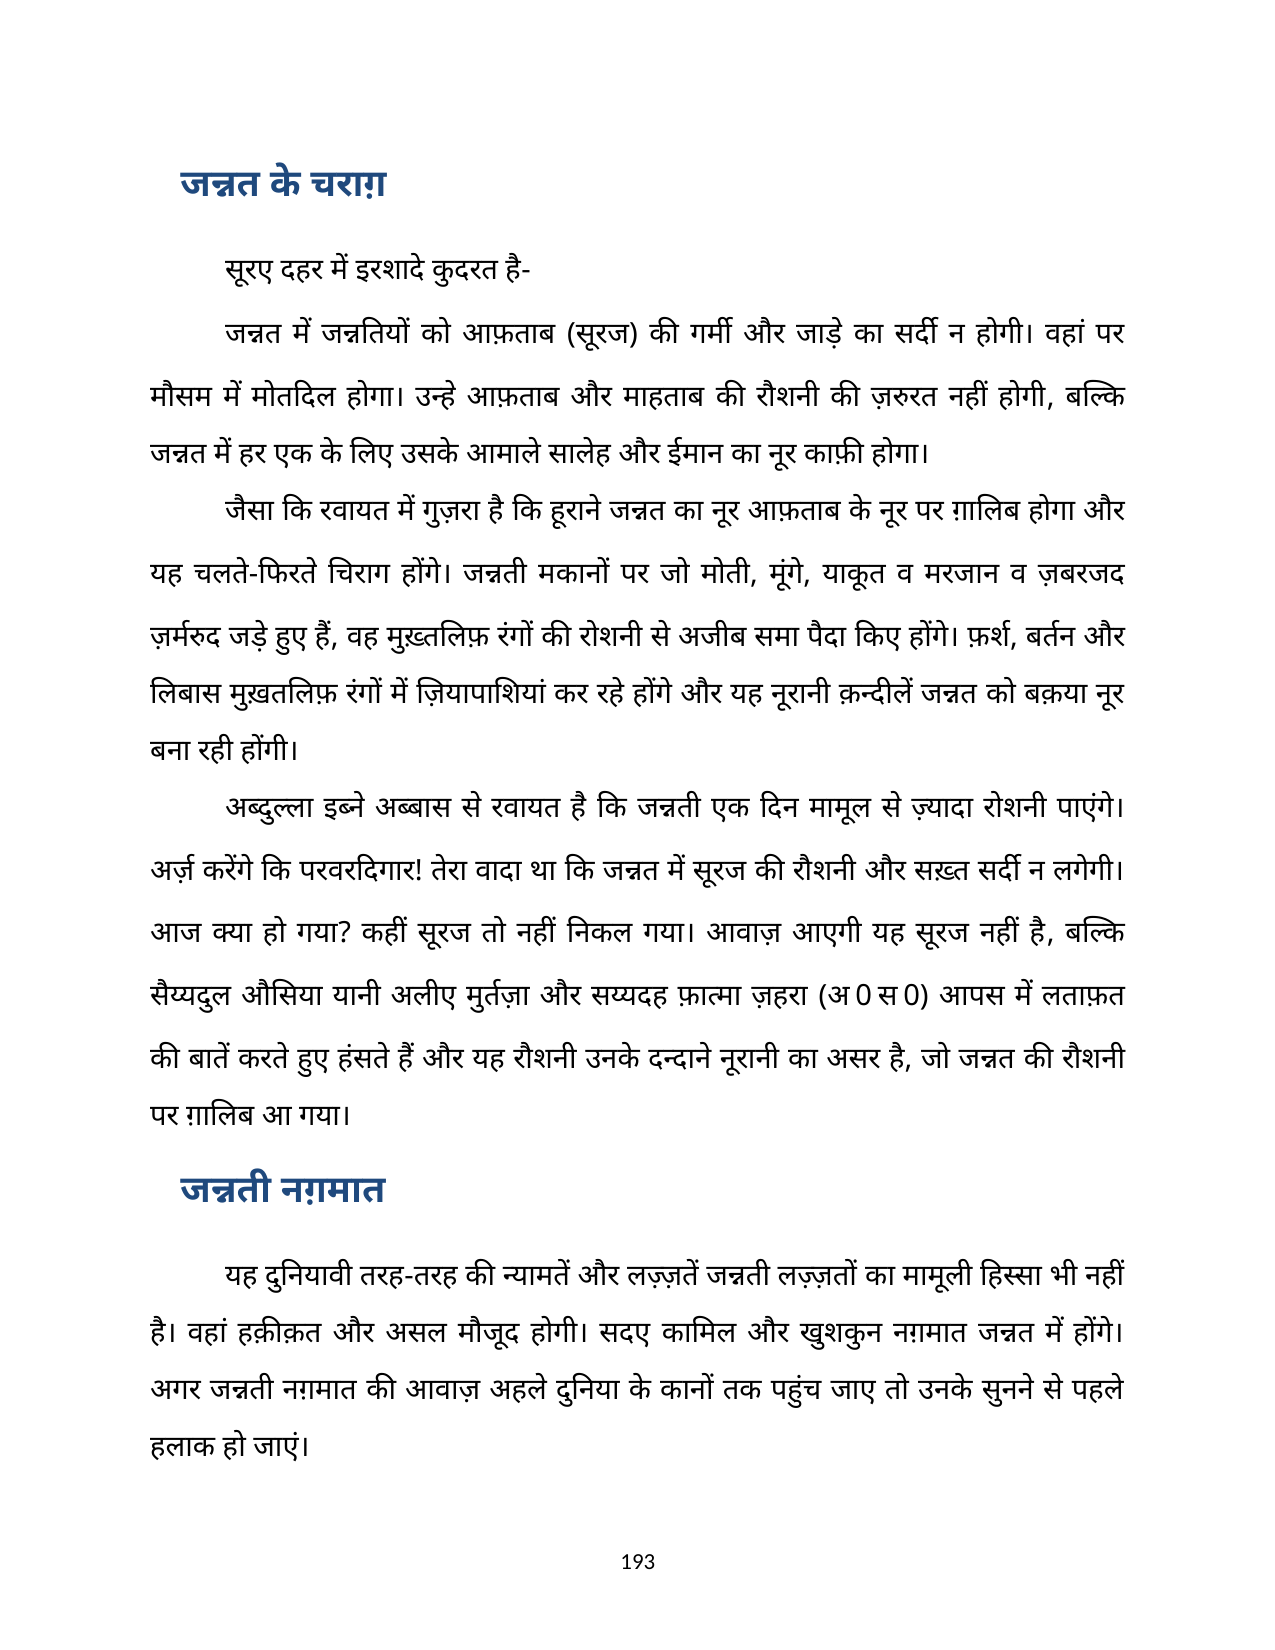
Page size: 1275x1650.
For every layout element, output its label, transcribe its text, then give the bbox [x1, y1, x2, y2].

text यह दुनियावी तरह-तरह की न्यामतें और लज़्ज़तें जन्नती लज़्ज़तों का मामूली हिस्सा भी नहीं है। वहां हक़ीक़त और असल मौजूद होगी। सदए कामिल और खुशकुन नग़मात जन्नत में होंगे। अगर जन्नती नग़मात की आवाज़ अहले दुनिया के कानों तक पहुंच जाए तो उनके सुनने से पहले हलाक हो जाएं। [150, 1254, 1125, 1468]
text जन्नत में जन्नतियों को आफ़ताब (सूरज) की गर्मी और जाड़े का सर्दी न होगी। वहां पर मौसम में मोतदिल होगा। उन्हे आफ़ताब और माहताब की रौशनी की ज़रुरत नहीं होगी, बल्कि जन्नत में हर एक के लिए उसके आमाले सालेह और ईमान का नूर काफ़ी होगा। [150, 313, 1125, 476]
subtitle जन्नती नग़मात [150, 1169, 1125, 1218]
text जैसा कि रवायत में गुज़रा है कि हूराने जन्नत का नूर आफ़ताब के नूर पर ग़ालिब होगा और यह चलते-फिरते चिराग होंगे। जन्नती मकानों पर जो मोती, मूंगे, याकूत व मरजान व ज़बरजद ज़र्मरुद जड़े हुए हैं, वह मुख़्तलिफ़ रंगों की रोशनी से अजीब समा पैदा किए होंगे। फ़र्श, बर्तन और लिबास मुख़तलिफ़ रंगों में ज़ियापाशियां कर रहे होंगे और यह नूरानी क़न्दीलें जन्नत को बक़या नूर बना रही होंगी। [150, 494, 1125, 772]
text सूरए दहर में इरशादे कुदरत है- [150, 248, 1125, 291]
subtitle जन्नत के चराग़ [150, 162, 1125, 211]
text अब्दुल्ला इब्ने अब्बास से रवायत है कि जन्नती एक दिन मामूल से ज़्यादा रोशनी पाएंगे। अर्ज़ करेंगे कि परवरदिगार! तेरा वादा था कि जन्नत में सूरज की रौशनी और सख़्त सर्दी न लगेगी। आज क्या हो गया? कहीं सूरज तो नहीं निकल गया। आवाज़ आएगी यह सूरज नहीं है, बल्कि सैय्यदुल औसिया यानी अलीए मुर्तज़ा और सय्यदह फ़ात्मा ज़हरा (अ0स0) आपस में लताफ़त की बातें करते हुए हंसते हैं और यह रौशनी उनके दन्दाने नूरानी का असर है, जो जन्नत की रौशनी पर ग़ालिब आ गया। [150, 791, 1125, 1137]
